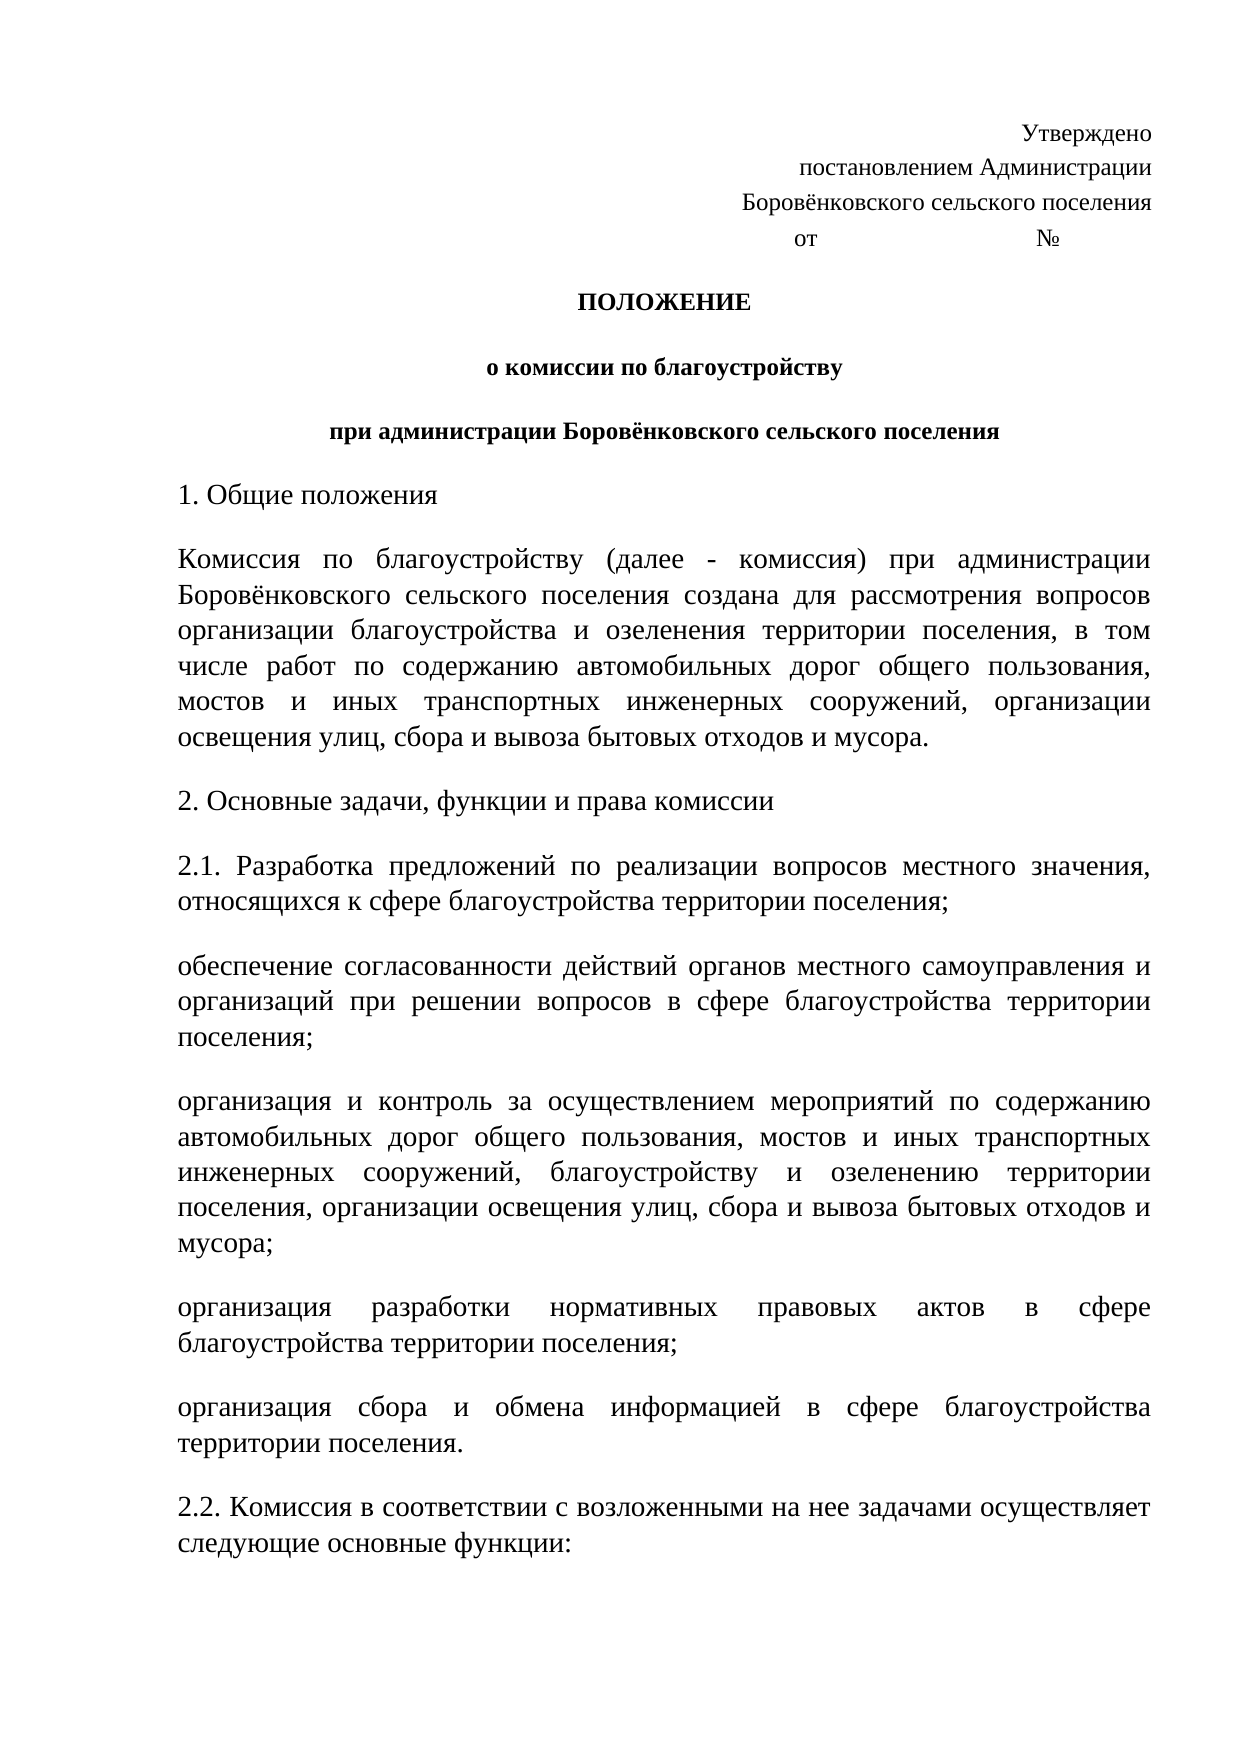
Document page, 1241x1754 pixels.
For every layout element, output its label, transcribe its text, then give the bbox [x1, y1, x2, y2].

text о комиссии по благоустройству [177, 347, 1152, 382]
text 2. Основные задачи, функции и права комиссии [177, 782, 1152, 818]
text от № [177, 218, 1152, 253]
text 2.2. Комиссия в соответствии с возложенными на нее задачами осуществляет следующие основные функции: [177, 1488, 1152, 1559]
text Комиссия по благоустройству (далее - комиссия) при администрации Боровёнковского сельского поселения создана для рассмотрения вопросов организации благоустройства и озеленения территории поселения, в том числе работ по содержанию автомобильных дорог общего пользования, мостов и иных транспортных инженерных сооружений, организации освещения улиц, сбора и вывоза бытовых отходов и мусора. [177, 541, 1152, 753]
text 2.1. Разработка предложений по реализации вопросов местного значения, относящихся к сфере благоустройства территории поселения; [177, 847, 1152, 918]
text Боровёнковского сельского поселения [177, 182, 1152, 218]
text при администрации Боровёнковского сельского поселения [177, 411, 1152, 447]
text организация сбора и обмена информацией в сфере благоустройства территории поселения. [177, 1388, 1152, 1459]
text 1. Общие положения [177, 476, 1152, 511]
text организация и контроль за осуществлением мероприятий по содержанию автомобильных дорог общего пользования, мостов и иных транспортных инженерных сооружений, благоустройству и озеленению территории поселения, организации освещения улиц, сбора и вывоза бытовых отходов и мусора; [177, 1082, 1152, 1259]
text постановлением Администрации [177, 147, 1152, 182]
text организация разработки нормативных правовых актов в сфере благоустройства территории поселения; [177, 1288, 1152, 1359]
text Утверждено [177, 118, 1152, 147]
text ПОЛОЖЕНИЕ [177, 282, 1152, 318]
text обеспечение согласованности действий органов местного самоуправления и организаций при решении вопросов в сфере благоустройства территории поселения; [177, 947, 1152, 1053]
